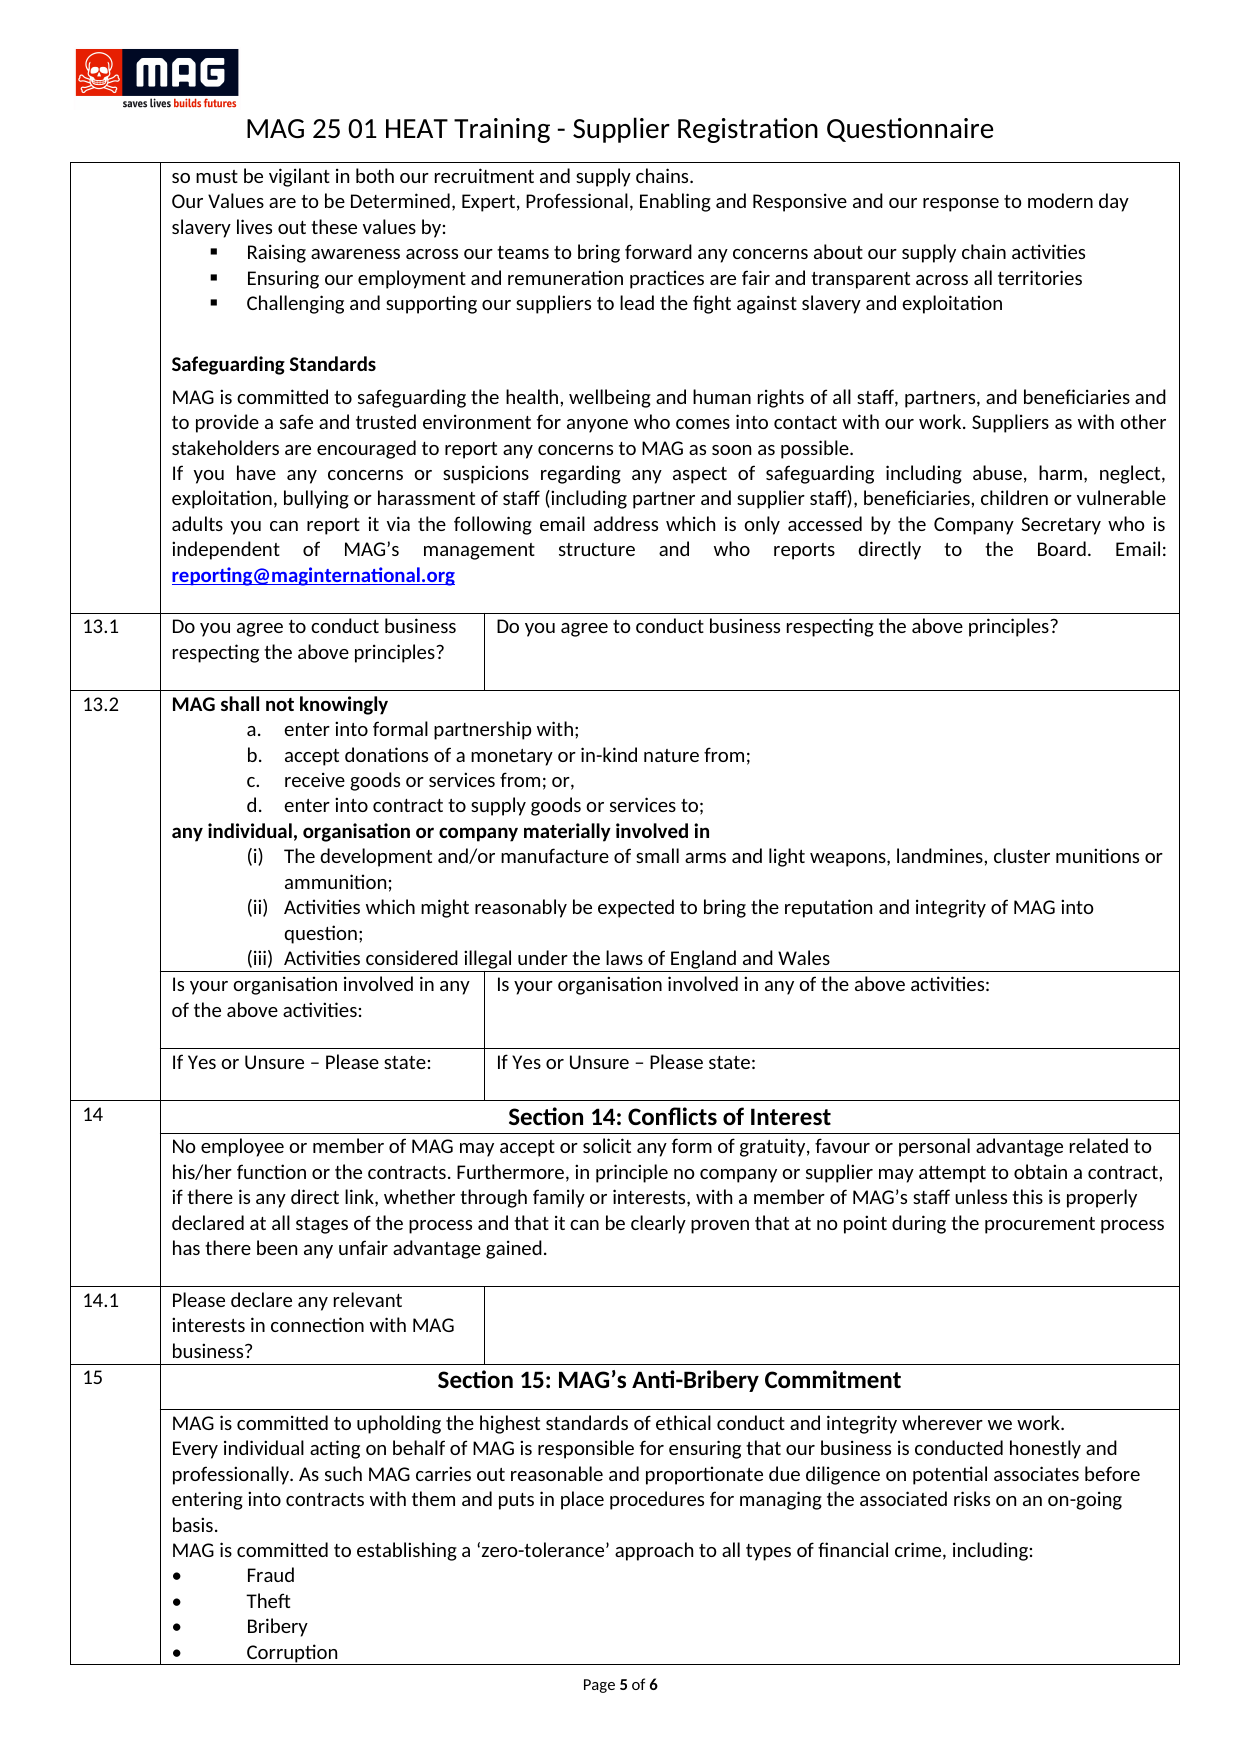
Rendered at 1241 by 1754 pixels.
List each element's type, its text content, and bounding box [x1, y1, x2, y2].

table_cell 14.1 [71, 1287, 160, 1363]
table_cell 13.1 [71, 614, 160, 690]
table_cell Section 14: Conflicts of Interest [161, 1101, 1179, 1133]
table_cell 13.2 [71, 691, 160, 1100]
table_cell No employee or member of MAG may accept or solicit any form of gratuity, favour or personal advantage related to his/her function or the contracts. Furthermore, in principle no company or supplier may attempt to obtain a contract, if there is any direct link, whether through family or interests, with a member of MAG’s staff unless this is properly declared at all stages of the process and that it can be clearly proven that at no point during the procurement process has there been any unfair advantage gained. [161, 1134, 1179, 1286]
table_cell If Yes or Unsure – Please state: [485, 1049, 1179, 1100]
table_cell Is your organisation involved in any of the above activities: [161, 972, 484, 1048]
table_cell [485, 1287, 1179, 1363]
table_cell Please declare any relevant interests in connection with MAG business? [161, 1287, 484, 1363]
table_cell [161, 1410, 1179, 1664]
table_cell Is your organisation involved in any of the above activities: [485, 972, 1179, 1048]
table_cell Do you agree to conduct business respecting the above principles? [161, 614, 484, 690]
table_cell 14 [71, 1101, 160, 1286]
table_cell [161, 163, 1179, 613]
table_cell 15 [71, 1365, 160, 1664]
table_cell [71, 163, 160, 613]
table_cell MAG shall not knowingly enter into formal partnership with; accept donations of a monetary or in-kind nature from; receive goods or services from; or, enter into contract to supply goods or services to; any individual, organisation or company materially involved in The development and/or manufacture of small arms and light weapons, landmines, cluster munitions or ammunition; Activities which might reasonably be expected to bring the reputation and integrity of MAG into question; Activities considered illegal under the laws of England and Wales [161, 691, 1179, 971]
table_cell If Yes or Unsure – Please state: [161, 1049, 484, 1100]
table_cell Do you agree to conduct business respecting the above principles? [485, 614, 1179, 690]
picture [73, 47, 241, 110]
table_cell Section 15: MAG’s Anti-Bribery Commitment [161, 1365, 1179, 1409]
